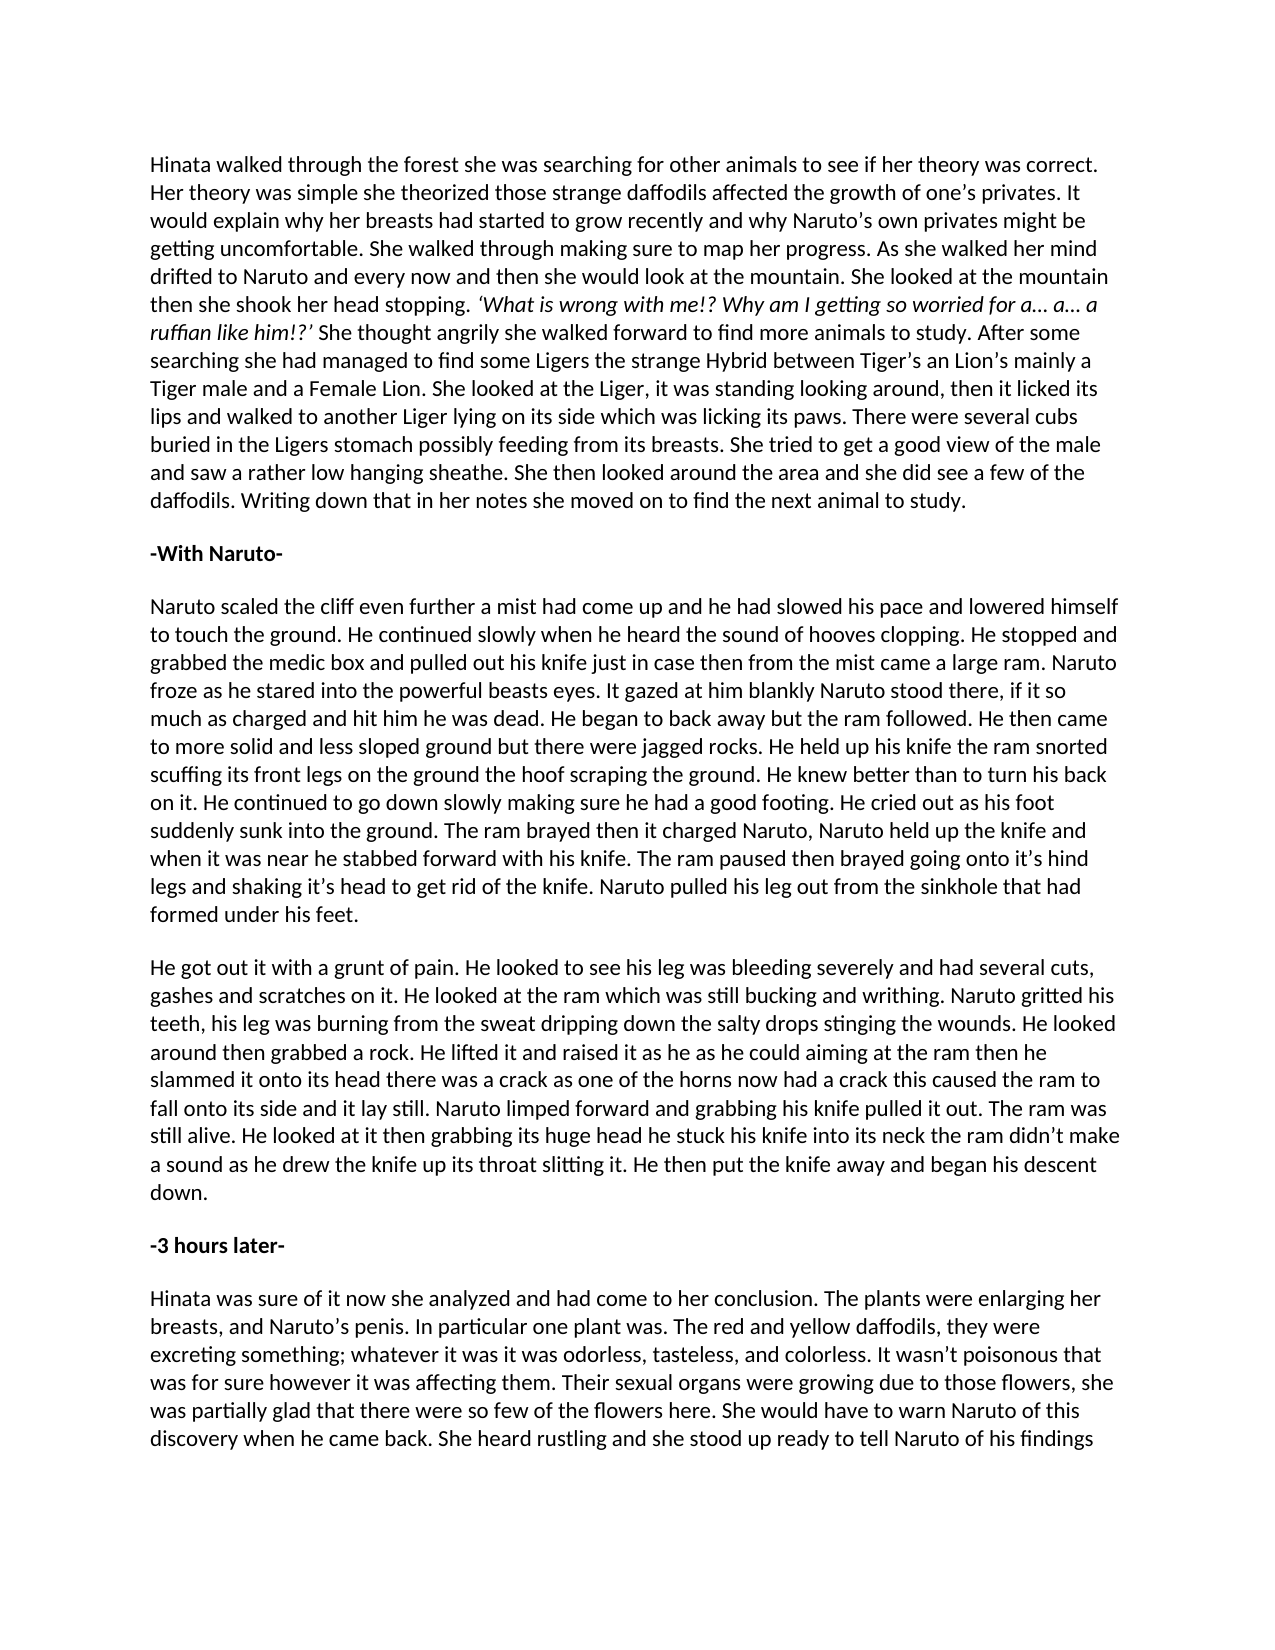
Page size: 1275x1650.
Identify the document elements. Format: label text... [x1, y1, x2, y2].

text -3 hours later- [150, 1231, 1125, 1259]
text He got out it with a grunt of pain. He looked to see his leg was bleeding severely and had several cuts, gashes and scratches on it. He looked at the ram which was still bucking and writhing. Naruto gritted his teeth, his leg was burning from the sweat dripping down the salty drops stinging the wounds. He looked around then grabbed a rock. He lifted it and raised it as he as he could aiming at the ram then he slammed it onto its head there was a crack as one of the horns now had a crack this caused the ram to fall onto its side and it lay still. Naruto limped forward and grabbing his knife pulled it out. The ram was still alive. He looked at it then grabbing its huge head he stuck his knife into its neck the ram didn’t make a sound as he drew the knife up its throat slitting it. He then put the knife away and began his descent down. [150, 953, 1125, 1206]
text Naruto scaled the cliff even further a mist had come up and he had slowed his pace and lowered himself to touch the ground. He continued slowly when he heard the sound of hooves clopping. He stopped and grabbed the medic box and pulled out his knife just in case then from the mist came a large ram. Naruto froze as he stared into the powerful beasts eyes. It gazed at him blankly Naruto stood there, if it so much as charged and hit him he was dead. He began to back away but the ram followed. He then came to more solid and less sloped ground but there were jagged rocks. He held up his knife the ram snorted scuffing its front legs on the ground the hoof scraping the ground. He knew better than to turn his back on it. He continued to go down slowly making sure he had a good footing. He cried out as his foot suddenly sunk into the ground. The ram brayed then it charged Naruto, Naruto held up the knife and when it was near he stabbed forward with his knife. The ram paused then brayed going onto it’s hind legs and shaking it’s head to get rid of the knife. Naruto pulled his leg out from the sinkhole that had formed under his feet. [150, 592, 1125, 928]
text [150, 1284, 1125, 1452]
text -With Naruto- [150, 539, 1125, 567]
text Hinata walked through the forest she was searching for other animals to see if her theory was correct. Her theory was simple she theorized those strange daffodils affected the growth of one’s privates. It would explain why her breasts had started to grow recently and why Naruto’s own privates might be getting uncomfortable. She walked through making sure to map her progress. As she walked her mind drifted to Naruto and every now and then she would look at the mountain. She looked at the mountain then she shook her head stopping. ‘What is wrong with me!? Why am I getting so worried for a… a… a ruffian like him!?’ She thought angrily she walked forward to find more animals to study. After some searching she had managed to find some Ligers the strange Hybrid between Tiger’s an Lion’s mainly a Tiger male and a Female Lion. She looked at the Liger, it was standing looking around, then it licked its lips and walked to another Liger lying on its side which was licking its paws. There were several cubs buried in the Ligers stomach possibly feeding from its breasts. She tried to get a good view of the male and saw a rather low hanging sheathe. She then looked around the area and she did see a few of the daffodils. Writing down that in her notes she moved on to find the next animal to study. [150, 150, 1125, 514]
